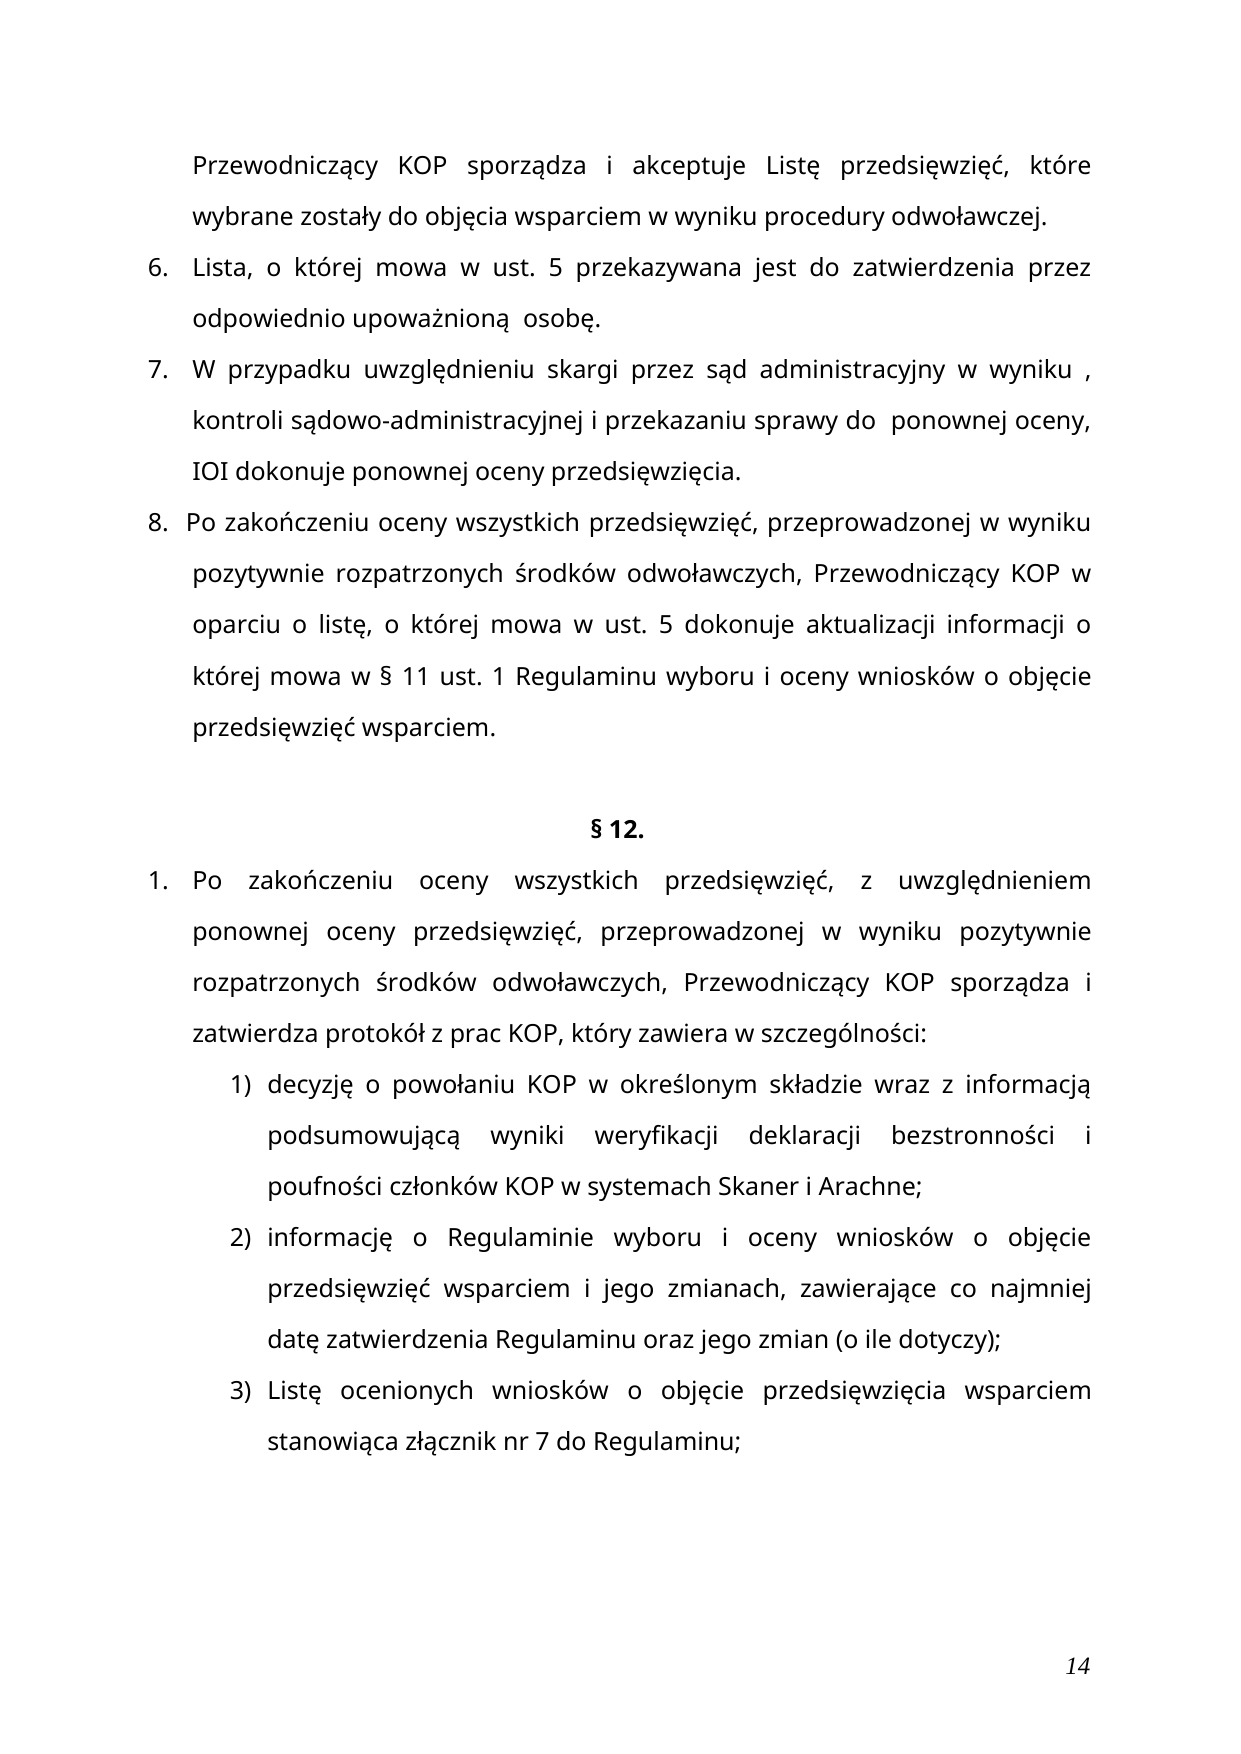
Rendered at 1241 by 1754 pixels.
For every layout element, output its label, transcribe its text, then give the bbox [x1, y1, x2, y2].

text § 12. [516, 811, 1092, 845]
list Listę ocenionych wniosków o objęcie przedsięwzięcia wsparciem stanowiąca złącznik nr 7 do Regulaminu; [229, 1373, 1092, 1458]
list decyzję o powołaniu KOP w określonym składzie wraz z informacją podsumowującą wyniki weryfikacji deklaracji bezstronności i poufności członków KOP w systemach Skaner i Arachne; [229, 1066, 1092, 1203]
list informację o Regulaminie wyboru i oceny wniosków o objęcie przedsięwzięć wsparciem i jego zmianach, zawierające co najmniej datę zatwierdzenia Regulaminu oraz jego zmian (o ile dotyczy); [229, 1219, 1092, 1356]
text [148, 148, 1092, 233]
text 6. Lista, o której mowa w ust. 5 przekazywana jest do zatwierdzenia przez odpowiednio upoważnioną osobę. [148, 250, 1092, 335]
text 7. W przypadku uwzględnieniu skargi przez sąd administracyjny w wyniku , kontroli sądowo-administracyjnej i przekazaniu sprawy do ponownej oceny, IOI dokonuje ponownej oceny przedsięwzięcia. [148, 352, 1092, 488]
text 8. Po zakończeniu oceny wszystkich przedsięwzięć, przeprowadzonej w wyniku pozytywnie rozpatrzonych środków odwoławczych, Przewodniczący KOP w oparciu o listę, o której mowa w ust. 5 dokonuje aktualizacji informacji o której mowa w § 11 ust. 1 Regulaminu wyboru i oceny wniosków o objęcie przedsięwzięć wsparciem. [148, 505, 1092, 743]
text 1. Po zakończeniu oceny wszystkich przedsięwzięć, z uwzględnieniem ponownej oceny przedsięwzięć, przeprowadzonej w wyniku pozytywnie rozpatrzonych środków odwoławczych, Przewodniczący KOP sporządza i zatwierdza protokół z prac KOP, który zawiera w szczególności: [148, 862, 1092, 1049]
